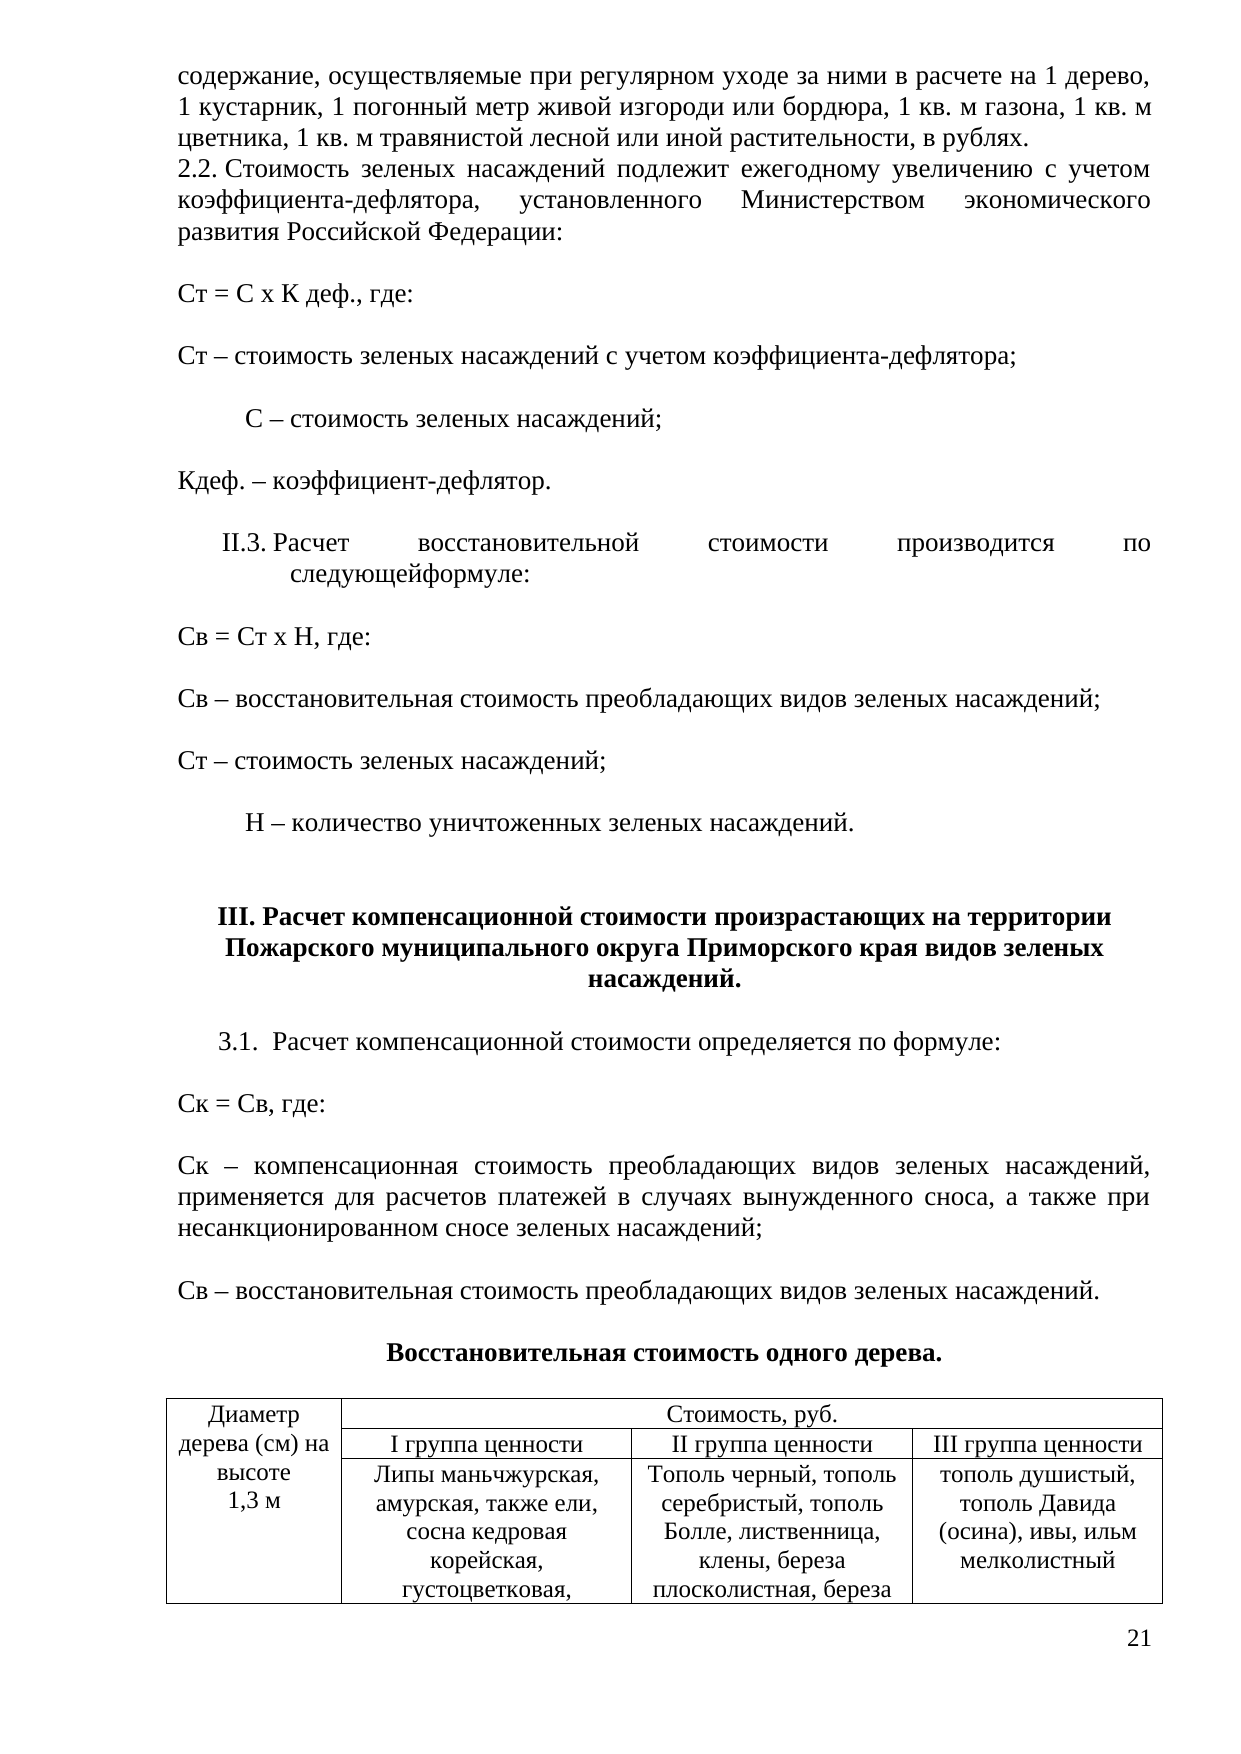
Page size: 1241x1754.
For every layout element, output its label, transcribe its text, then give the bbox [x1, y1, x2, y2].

text Н – количество уничтоженных зеленых насаждений. [177, 807, 1152, 838]
text Св = Ст х Н, где: [177, 620, 1152, 651]
text 2.2. Стоимость зеленых насаждений подлежит ежегодному увеличению с учетом коэффициента-дефлятора, установленного Министерством экономического развития Российской Федерации: [177, 152, 1152, 246]
text С – стоимость зеленых насаждений; [177, 402, 1152, 433]
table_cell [342, 1459, 631, 1603]
text Ск – компенсационная стоимость преобладающих видов зеленых насаждений, применяется для расчетов платежей в случаях вынужденного сноса, а также при несанкционированном сносе зеленых насаждений; [177, 1149, 1152, 1243]
text Св – восстановительная стоимость преобладающих видов зеленых насаждений. [177, 1274, 1152, 1305]
text III. Расчет компенсационной стоимости произрастающих на территории [177, 900, 1152, 931]
text Ст – стоимость зеленых насаждений; [177, 744, 1152, 775]
table_header Диаметр дерева (см) на высоте 1,3 м [167, 1399, 341, 1603]
text Св – восстановительная стоимость преобладающих видов зеленых насаждений; [177, 682, 1152, 713]
text 3.1. Расчет компенсационной стоимости определяется по формуле: [177, 1024, 1152, 1056]
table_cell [913, 1459, 1162, 1603]
text Ск = Св, где: [177, 1087, 1152, 1118]
table_header Стоимость, руб. [342, 1399, 1162, 1428]
text Восстановительная стоимость одного дерева. [177, 1336, 1152, 1367]
text Кдеф. – коэффициент-дефлятор. [177, 464, 1152, 495]
table_cell II группа ценности [632, 1429, 912, 1458]
text Ст = С х К деф., где: [177, 277, 1152, 308]
text Пожарского муниципального округа Приморского края видов зеленых насаждений. [177, 931, 1152, 993]
list Расчет восстановительной стоимости производится по следующейформуле: [222, 526, 1152, 588]
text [177, 59, 1152, 152]
text Ст – стоимость зеленых насаждений с учетом коэффициента-дефлятора; [177, 339, 1152, 371]
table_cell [632, 1459, 912, 1603]
table_cell I группа ценности [342, 1429, 631, 1458]
table_cell III группа ценности [913, 1429, 1162, 1458]
